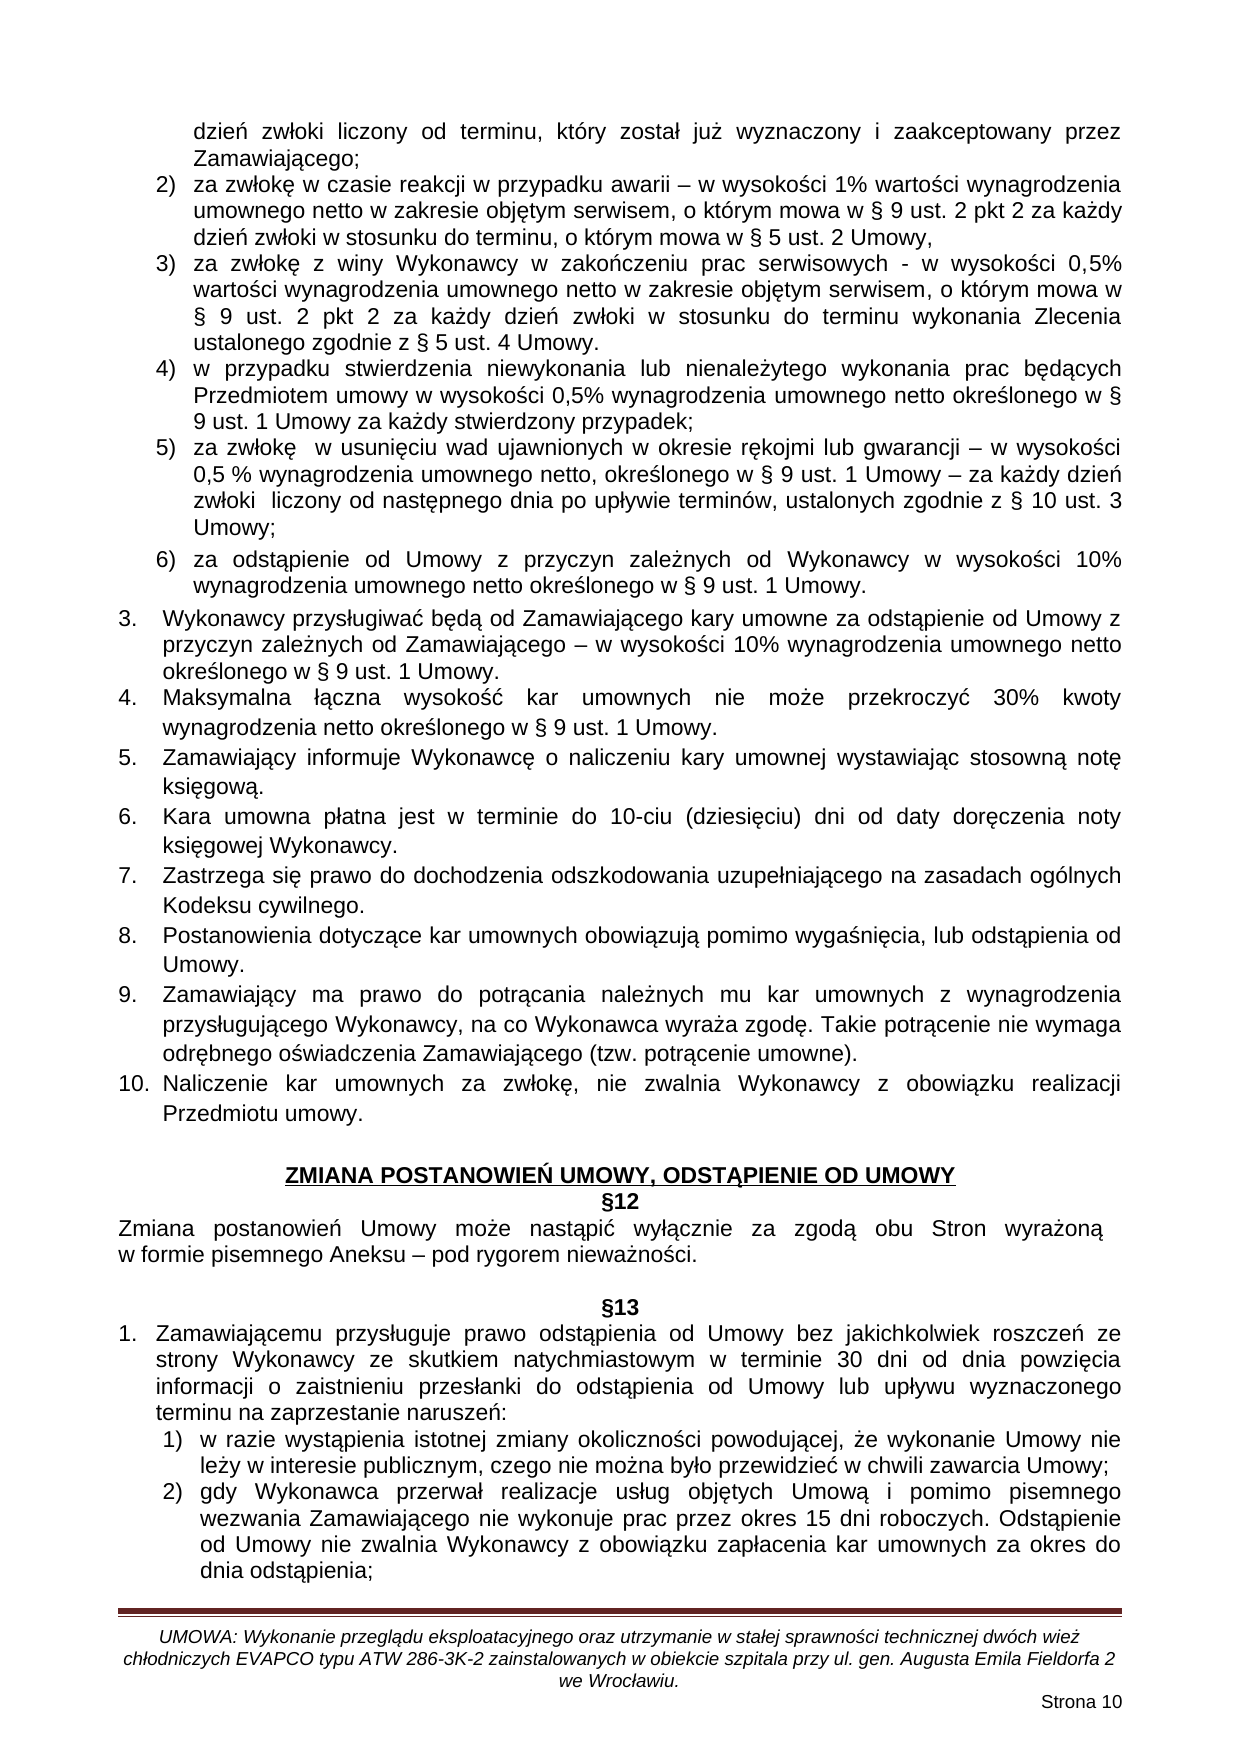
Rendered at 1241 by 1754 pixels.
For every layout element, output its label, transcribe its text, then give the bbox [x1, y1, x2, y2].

list za odstąpienie od Umowy z przyczyn zależnych od Wykonawcy w wysokości 10% wynagrodzenia umownego netto określonego w § 9 ust. 1 Umowy. [156, 546, 1122, 599]
text §13 [118, 1294, 1122, 1320]
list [156, 118, 1122, 171]
list Kara umowna płatna jest w terminie do 10-ciu (dziesięciu) dni od daty doręczenia noty księgowej Wykonawcy. [118, 803, 1122, 859]
text §12 [118, 1188, 1122, 1215]
list w razie wystąpienia istotnej zmiany okoliczności powodującej, że wykonanie Umowy nie leży w interesie publicznym, czego nie można było przewidzieć w chwili zawarcia Umowy; [162, 1426, 1122, 1478]
list Wykonawcy przysługiwać będą od Zamawiającego kary umowne za odstąpienie od Umowy z przyczyn zależnych od Zamawiającego – w wysokości 10% wynagrodzenia umownego netto określonego w § 9 ust. 1 Umowy. [118, 605, 1122, 684]
list Naliczenie kar umownych za zwłokę, nie zwalnia Wykonawcy z obowiązku realizacji Przedmiotu umowy. [118, 1070, 1122, 1126]
list za zwłokę w usunięciu wad ujawnionych w okresie rękojmi lub gwarancji – w wysokości 0,5 % wynagrodzenia umownego netto, określonego w § 9 ust. 1 Umowy – za każdy dzień zwłoki liczony od następnego dnia po upływie terminów, ustalonych zgodnie z § 10 ust. 3 Umowy; [156, 434, 1122, 540]
list Postanowienia dotyczące kar umownych obowiązują pomimo wygaśnięcia, lub odstąpienia od Umowy. [118, 922, 1122, 978]
list gdy Wykonawca przerwał realizacje usług objętych Umową i pomimo pisemnego wezwania Zamawiającego nie wykonuje prac przez okres 15 dni roboczych. Odstąpienie od Umowy nie zwalnia Wykonawcy z obowiązku zapłacenia kar umownych za okres do dnia odstąpienia; [162, 1478, 1122, 1584]
list Zamawiający ma prawo do potrącania należnych mu kar umownych z wynagrodzenia przysługującego Wykonawcy, na co Wykonawca wyraża zgodę. Takie potrącenie nie wymaga odrębnego oświadczenia Zamawiającego (tzw. potrącenie umowne). [118, 981, 1122, 1067]
list za zwłokę z winy Wykonawcy w zakończeniu prac serwisowych - w wysokości 0,5% wartości wynagrodzenia umownego netto w zakresie objętym serwisem, o którym mowa w § 9 ust. 2 pkt 2 za każdy dzień zwłoki w stosunku do terminu wykonania Zlecenia ustalonego zgodnie z § 5 ust. 4 Umowy. [156, 250, 1122, 355]
list Maksymalna łączna wysokość kar umownych nie może przekroczyć 30% kwoty wynagrodzenia netto określonego w § 9 ust. 1 Umowy. [118, 684, 1122, 740]
list Zamawiający informuje Wykonawcę o naliczeniu kary umownej wystawiając stosowną notę księgową. [118, 743, 1122, 799]
list Zastrzega się prawo do dochodzenia odszkodowania uzupełniającego na zasadach ogólnych Kodeksu cywilnego. [118, 862, 1122, 918]
text Zmiana postanowień Umowy może nastąpić wyłącznie za zgodą obu Stron wyrażoną w formie pisemnego Aneksu – pod rygorem nieważności. [118, 1215, 1122, 1267]
list Zamawiającemu przysługuje prawo odstąpienia od Umowy bez jakichkolwiek roszczeń ze strony Wykonawcy ze skutkiem natychmiastowym w terminie 30 dni od dnia powzięcia informacji o zaistnieniu przesłanki do odstąpienia od Umowy lub upływu wyznaczonego terminu na zaprzestanie naruszeń: [118, 1320, 1122, 1426]
list w przypadku stwierdzenia niewykonania lub nienależytego wykonania prac będących Przedmiotem umowy w wysokości 0,5% wynagrodzenia umownego netto określonego w § 9 ust. 1 Umowy za każdy stwierdzony przypadek; [156, 355, 1122, 434]
subtitle ZMIANA POSTANOWIEŃ UMOWY, ODSTĄPIENIE OD UMOWY [118, 1162, 1122, 1188]
list za zwłokę w czasie reakcji w przypadku awarii – w wysokości 1% wartości wynagrodzenia umownego netto w zakresie objętym serwisem, o którym mowa w § 9 ust. 2 pkt 2 za każdy dzień zwłoki w stosunku do terminu, o którym mowa w § 5 ust. 2 Umowy, [156, 171, 1122, 250]
